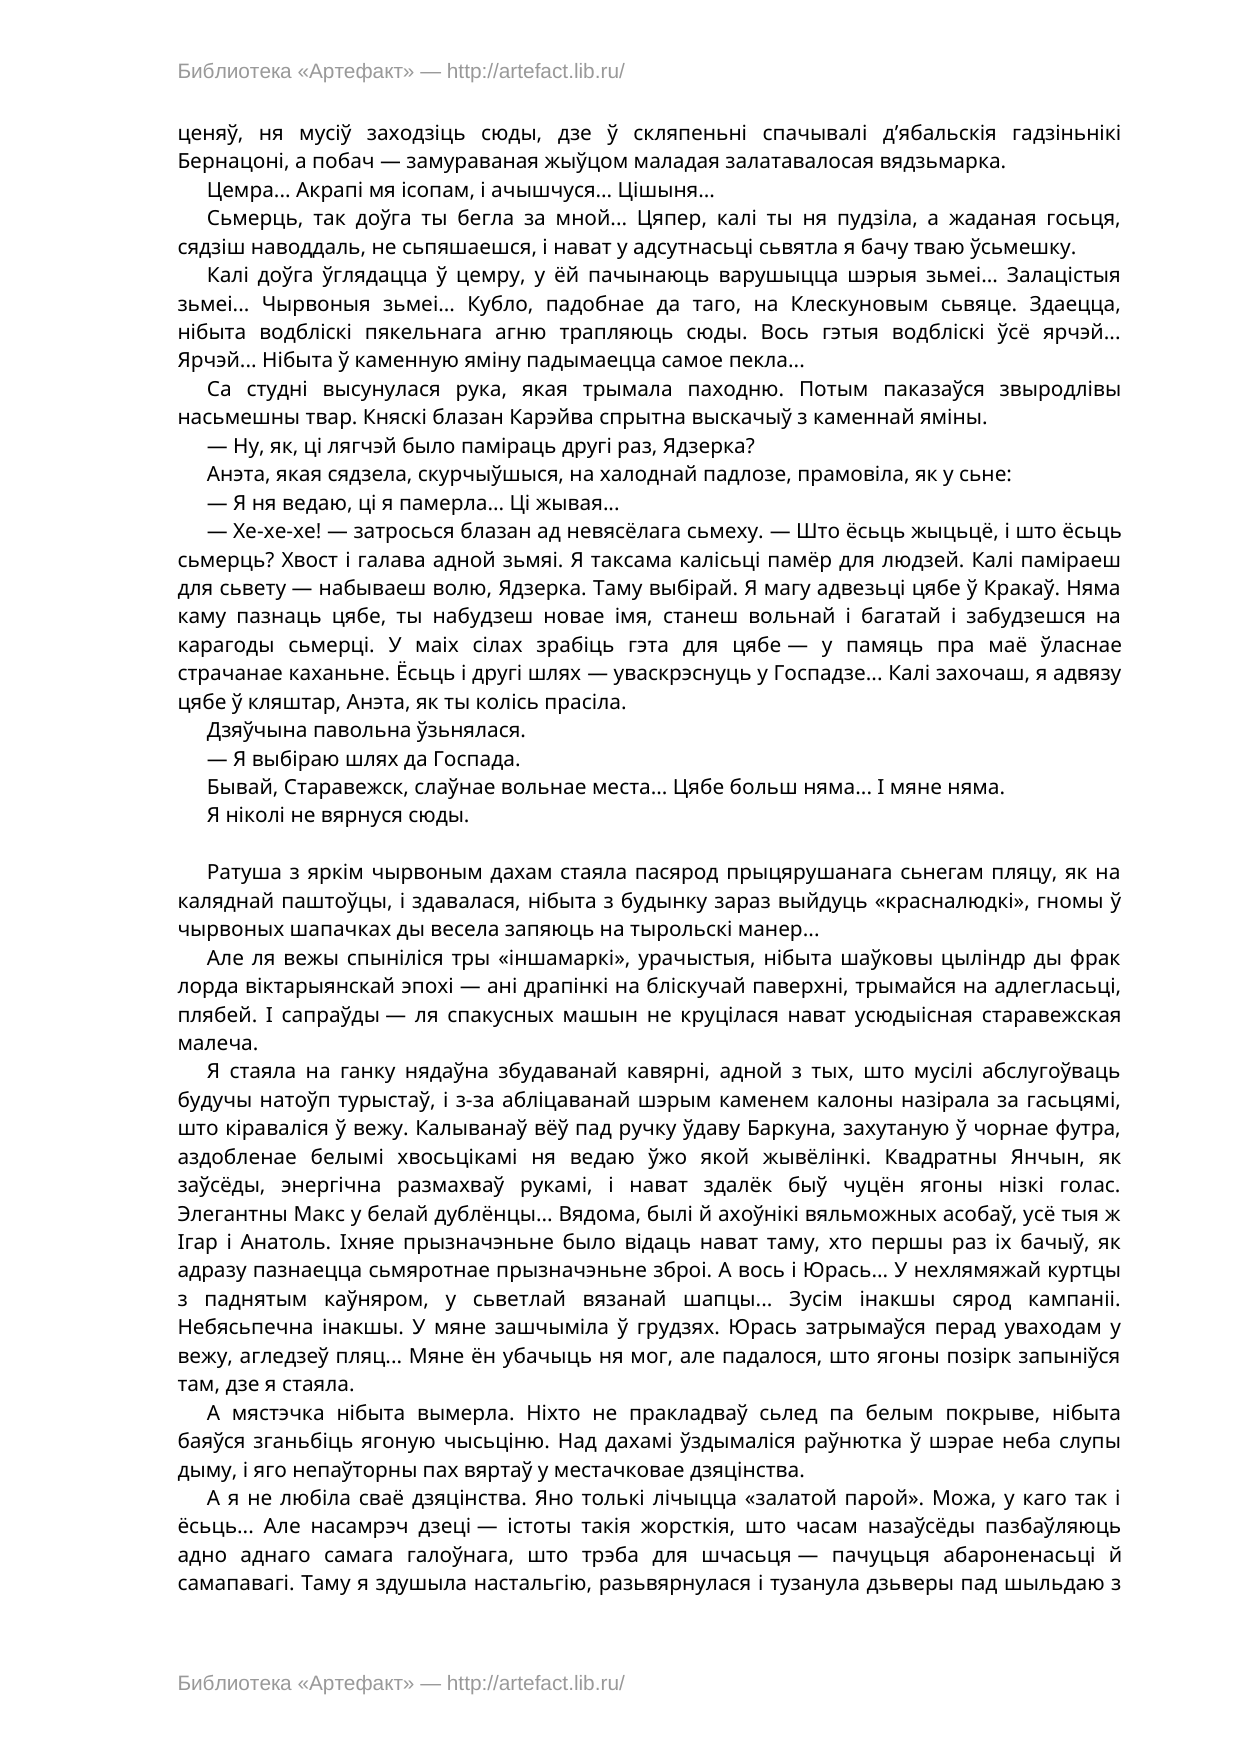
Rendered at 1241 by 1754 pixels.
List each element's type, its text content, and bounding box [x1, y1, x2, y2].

text Цемра... Акрапі мя ісопам, і ачышчуся... Цішыня... [177, 175, 1122, 203]
text — Ну, як, ці лягчэй было паміраць другі раз, Ядзерка? [177, 431, 1122, 459]
text Дзяўчына павольна ўзьнялася. [177, 715, 1122, 744]
text А мястэчка нібыта вымерла. Ніхто не пракладваў сьлед па белым покрыве, нібыта баяўся зганьбіць ягоную чысьціню. Над дахамі ўздымаліся раўнютка ў шэрае неба слупы дыму, і яго непаўторны пах вяртаў у местачковае дзяцінства. [177, 1398, 1122, 1483]
text — Я выбіраю шлях да Госпада. [177, 744, 1122, 772]
text Ратуша з яркім чырвоным дахам стаяла пасярод прыцярушанага сьнегам пляцу, як на каляднай паштоўцы, і здавалася, нібыта з будынку зараз выйдуць «красналюдкі», гномы ў чырвоных шапачках ды весела запяюць на тырольскі манер... [177, 857, 1122, 943]
text Анэта, якая сядзела, скурчыўшыся, на халоднай падлозе, прамовіла, як у сьне: [177, 459, 1122, 488]
text Бывай, Старавежск, слаўнае вольнае места... Цябе больш няма... І мяне няма. [177, 772, 1122, 801]
text Але ля вежы спыніліся тры «іншамаркі», урачыстыя, нібыта шаўковы цыліндр ды фрак лорда віктарыянскай эпохі — ані драпінкі на бліскучай паверхні, трымайся на адлегласьці, плябей. І сапраўды — ля спакусных машын не круцілася нават усюдыісная старавежская малеча. [177, 943, 1122, 1057]
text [177, 1483, 1122, 1597]
text Са студні высунулася рука, якая трымала паходню. Потым паказаўся звыродлівы насьмешны твар. Княскі блазан Карэйва спрытна выскачыў з каменнай яміны. [177, 374, 1122, 431]
text Я ніколі не вярнуся сюды. [177, 801, 1122, 829]
text — Хе-хе-хе! — затросься блазан ад невясёлага сьмеху. — Што ёсьць жыцьцё, і што ёсьць сьмерць? Хвост і галава адной зьмяі. Я таксама калісьці памёр для людзей. Калі паміраеш для сьвету — набываеш волю, Ядзерка. Таму выбірай. Я магу адвезьці цябе ў Кракаў. Няма каму пазнаць цябе, ты набудзеш новае імя, станеш вольнай і багатай і забудзешся на карагоды сьмерці. У маіх сілах зрабіць гэта для цябе — у памяць пра маё ўласнае страчанае каханьне. Ёсьць і другі шлях — уваскрэснуць у Госпадзе... Калі захочаш, я адвязу цябе ў кляштар, Анэта, як ты колісь прасіла. [177, 516, 1122, 715]
text — Я ня ведаю, ці я памерла... Ці жывая... [177, 488, 1122, 516]
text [177, 118, 1122, 175]
text Сьмерць, так доўга ты бегла за мной... Цяпер, калі ты ня пудзіла, а жаданая госьця, сядзіш наводдаль, не сьпяшаешся, і нават у адсутнасьці сьвятла я бачу тваю ўсьмешку. [177, 203, 1122, 260]
text Я стаяла на ганку нядаўна збудаванай кавярні, адной з тых, што мусілі абслугоўваць будучы натоўп турыстаў, і з-за абліцаванай шэрым каменем калоны назірала за гасьцямі, што кіраваліся ў вежу. Калыванаў вёў пад ручку ўдаву Баркуна, захутаную ў чорнае футра, аздобленае белымі хвосьцікамі ня ведаю ўжо якой жывёлінкі. Квадратны Янчын, як заўсёды, энергічна размахваў рукамі, і нават здалёк быў чуцён ягоны нізкі голас. Элегантны Макс у белай дублёнцы... Вядома, былі й ахоўнікі вяльможных асобаў, усё тыя ж Ігар і Анатоль. Іхняе прызначэньне было відаць нават таму, хто першы раз іх бачыў, як адразу пазнаецца сьмяротнае прызначэньне зброі. А вось і Юрась... У нехлямяжай куртцы з паднятым каўняром, у сьветлай вязанай шапцы... Зусім інакшы сярод кампаніі. Небясьпечна інакшы. У мяне зашчыміла ў грудзях. Юрась затрымаўся перад уваходам у вежу, агледзеў пляц... Мяне ён убачыць ня мог, але падалося, што ягоны позірк запыніўся там, дзе я стаяла. [177, 1057, 1122, 1398]
text Калі доўга ўглядацца ў цемру, у ёй пачынаюць варушыцца шэрыя зьмеі... Залацістыя зьмеі... Чырвоныя зьмеі... Кубло, падобнае да таго, на Клескуновым сьвяце. Здаецца, нібыта водбліскі пякельнага агню трапляюць сюды. Вось гэтыя водбліскі ўсё ярчэй... Ярчэй... Нібыта ў каменную яміну падымаецца самое пекла... [177, 260, 1122, 374]
